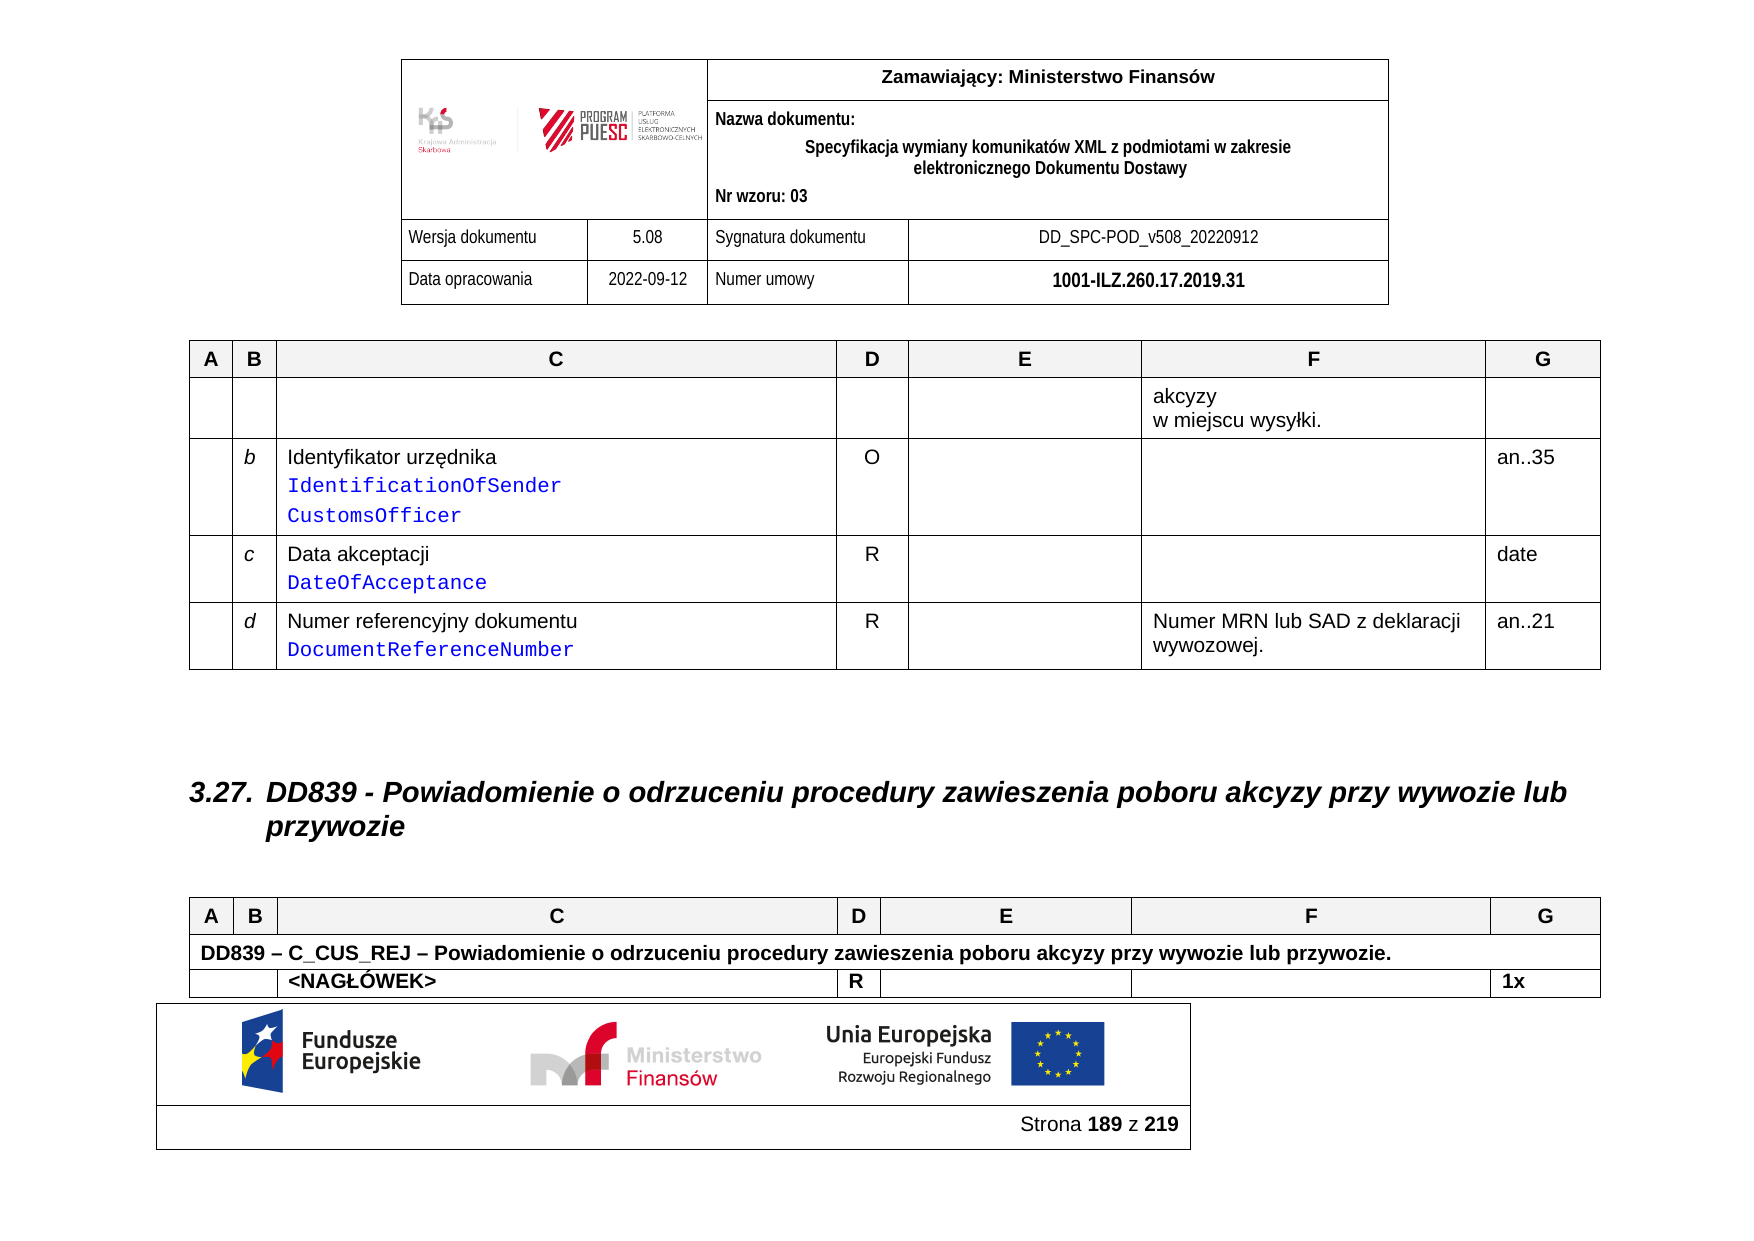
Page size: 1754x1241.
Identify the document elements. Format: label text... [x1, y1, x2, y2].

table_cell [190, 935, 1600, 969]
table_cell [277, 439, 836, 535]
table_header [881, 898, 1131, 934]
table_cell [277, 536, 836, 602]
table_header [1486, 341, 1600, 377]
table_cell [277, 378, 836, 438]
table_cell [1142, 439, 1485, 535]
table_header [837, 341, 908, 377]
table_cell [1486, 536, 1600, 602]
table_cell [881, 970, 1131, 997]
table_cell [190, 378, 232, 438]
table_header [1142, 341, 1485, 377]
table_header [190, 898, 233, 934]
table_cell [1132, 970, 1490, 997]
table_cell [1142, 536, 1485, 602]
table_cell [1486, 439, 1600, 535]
picture [242, 1009, 1105, 1093]
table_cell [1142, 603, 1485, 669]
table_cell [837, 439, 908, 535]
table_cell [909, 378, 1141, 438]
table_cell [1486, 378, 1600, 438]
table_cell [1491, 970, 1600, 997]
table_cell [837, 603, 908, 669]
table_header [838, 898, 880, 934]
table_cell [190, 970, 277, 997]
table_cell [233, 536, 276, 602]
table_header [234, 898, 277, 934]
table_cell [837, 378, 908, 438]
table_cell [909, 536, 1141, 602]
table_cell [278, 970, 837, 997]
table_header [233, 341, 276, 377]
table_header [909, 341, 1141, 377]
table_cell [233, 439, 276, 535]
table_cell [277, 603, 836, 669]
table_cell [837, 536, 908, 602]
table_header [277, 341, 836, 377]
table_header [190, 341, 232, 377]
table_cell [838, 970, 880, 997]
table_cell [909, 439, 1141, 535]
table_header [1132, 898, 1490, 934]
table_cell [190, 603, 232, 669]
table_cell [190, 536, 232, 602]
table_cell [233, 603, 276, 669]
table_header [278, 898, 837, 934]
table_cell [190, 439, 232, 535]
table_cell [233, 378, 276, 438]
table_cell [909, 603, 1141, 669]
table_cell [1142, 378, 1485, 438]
text DD839 - Powiadomienie o odrzuceniu procedury zawieszenia poboru akcyzy przy wywozie lub przywozie [189, 776, 1600, 843]
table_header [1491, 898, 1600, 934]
picture [408, 97, 702, 163]
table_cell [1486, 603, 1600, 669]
